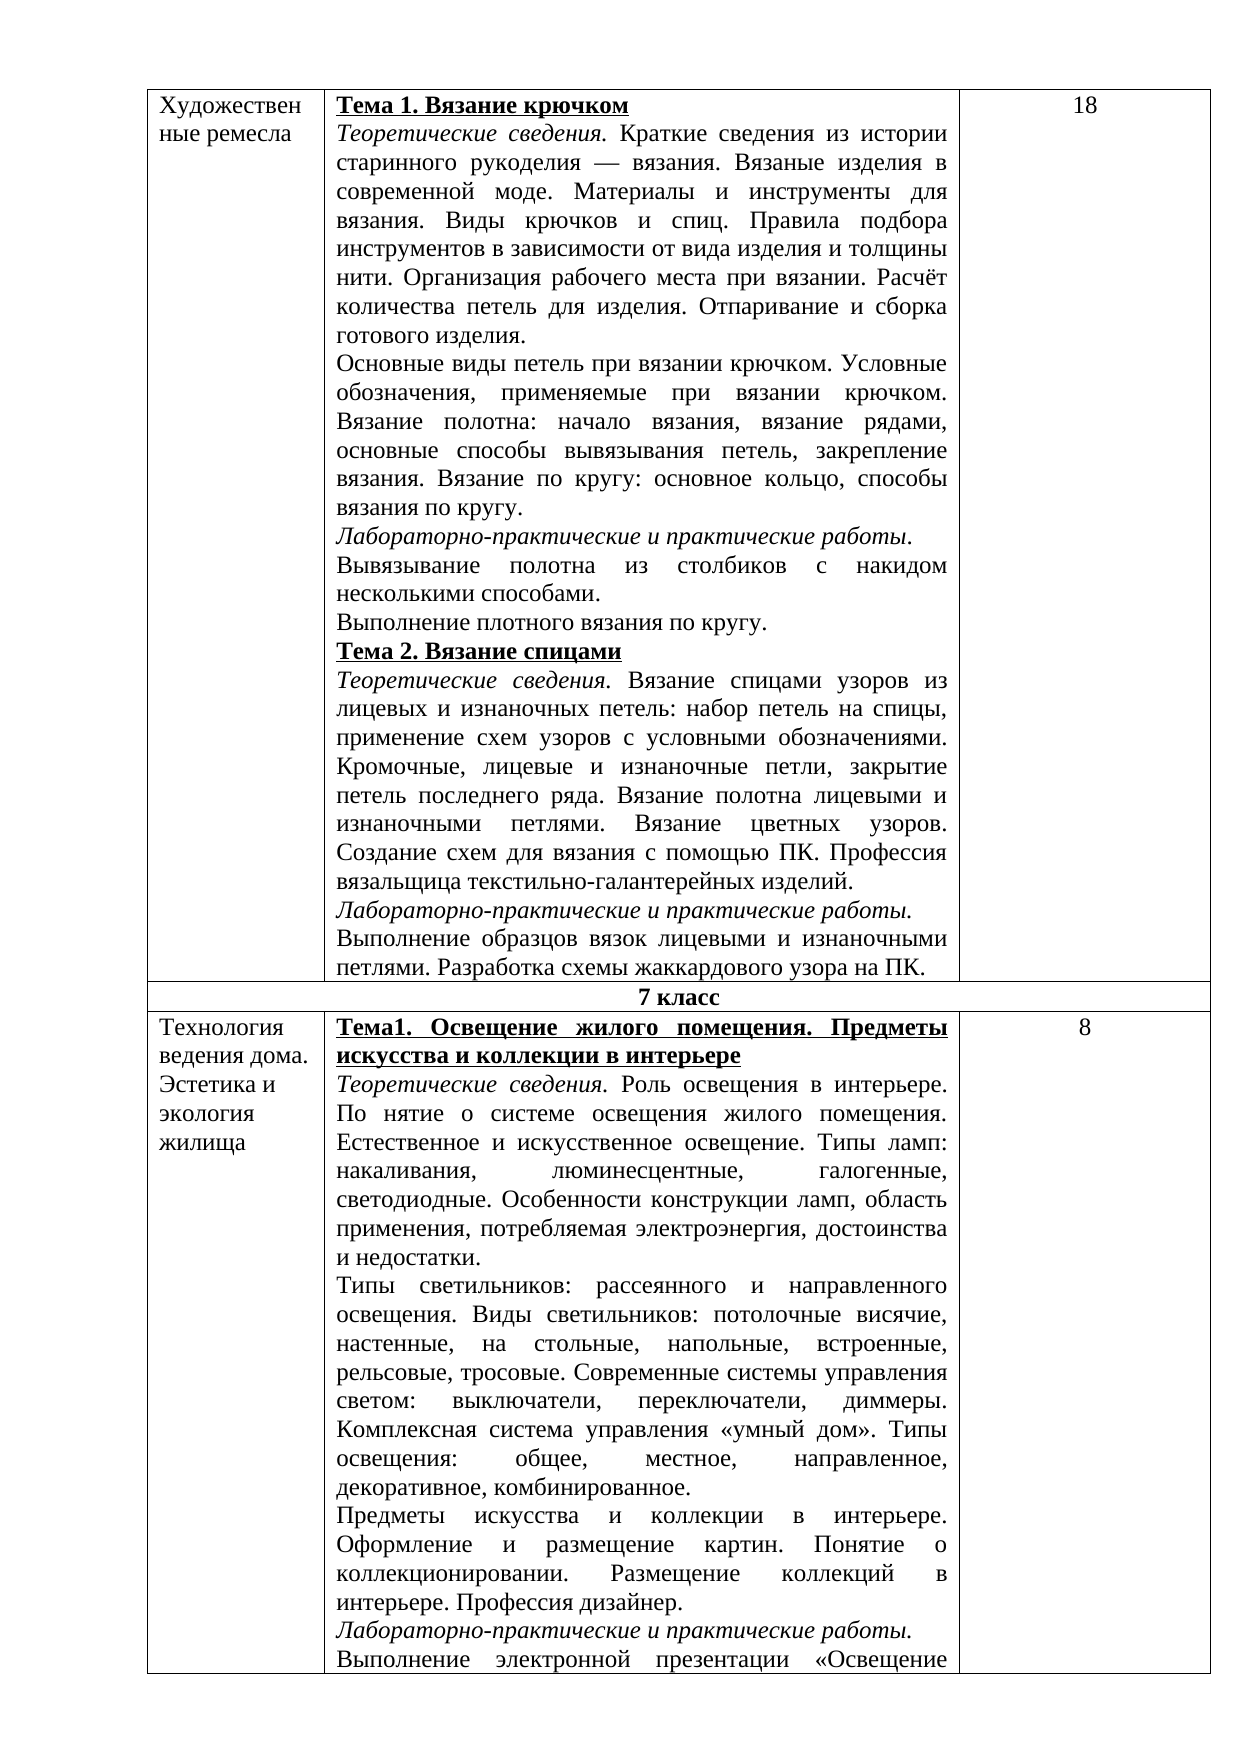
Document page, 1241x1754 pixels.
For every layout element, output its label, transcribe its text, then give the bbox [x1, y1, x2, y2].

table_cell Тема 1. Вязание крючком Теоретические сведения. Краткие сведения из истории старинного рукоделия — вязания. Вязаные изделия в современной моде. Материалы и инструменты для вязания. Виды крючков и спиц. Правила подбора инструментов в зависимости от вида изделия и толщины нити. Организация рабочего места при вязании. Расчёт количества петель для изделия. Отпаривание и сборка готового изделия. Основные виды петель при вязании крючком. Условные обозначения, применяемые при вязании крючком. Вязание полотна: начало вязания, вязание рядами, основные способы вывязывания петель, закрепление вязания. Вязание по кругу: основное кольцо, способы вязания по кругу. Лабораторно-практические и практические работы. Вывязывание полотна из столбиков с накидом несколькими способами. Выполнение плотного вязания по кругу. Тема 2. Вязание спицами Теоретические сведения. Вязание спицами узоров из лицевых и изнаночных петель: набор петель на спицы, применение схем узоров с условными обозначениями. Кромочные, лицевые и изнаночные петли, закрытие петель последнего ряда. Вязание полотна лицевыми и изнаночными петлями. Вязание цветных узоров. Создание схем для вязания с помощью ПК. Профессия вязальщица текстильно-галантерейных изделий. Лабораторно-практические и практические работы. Выполнение образцов вязок лицевыми и изнаночными петлями. Разработка схемы жаккардового узора на ПК. [325, 90, 959, 981]
table_cell 8 [960, 1012, 1210, 1673]
table_cell 18 [960, 90, 1210, 981]
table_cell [325, 1012, 959, 1673]
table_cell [148, 1012, 324, 1673]
table_cell 7 класс [148, 982, 1210, 1011]
table_cell Художественные ремесла [148, 90, 324, 981]
